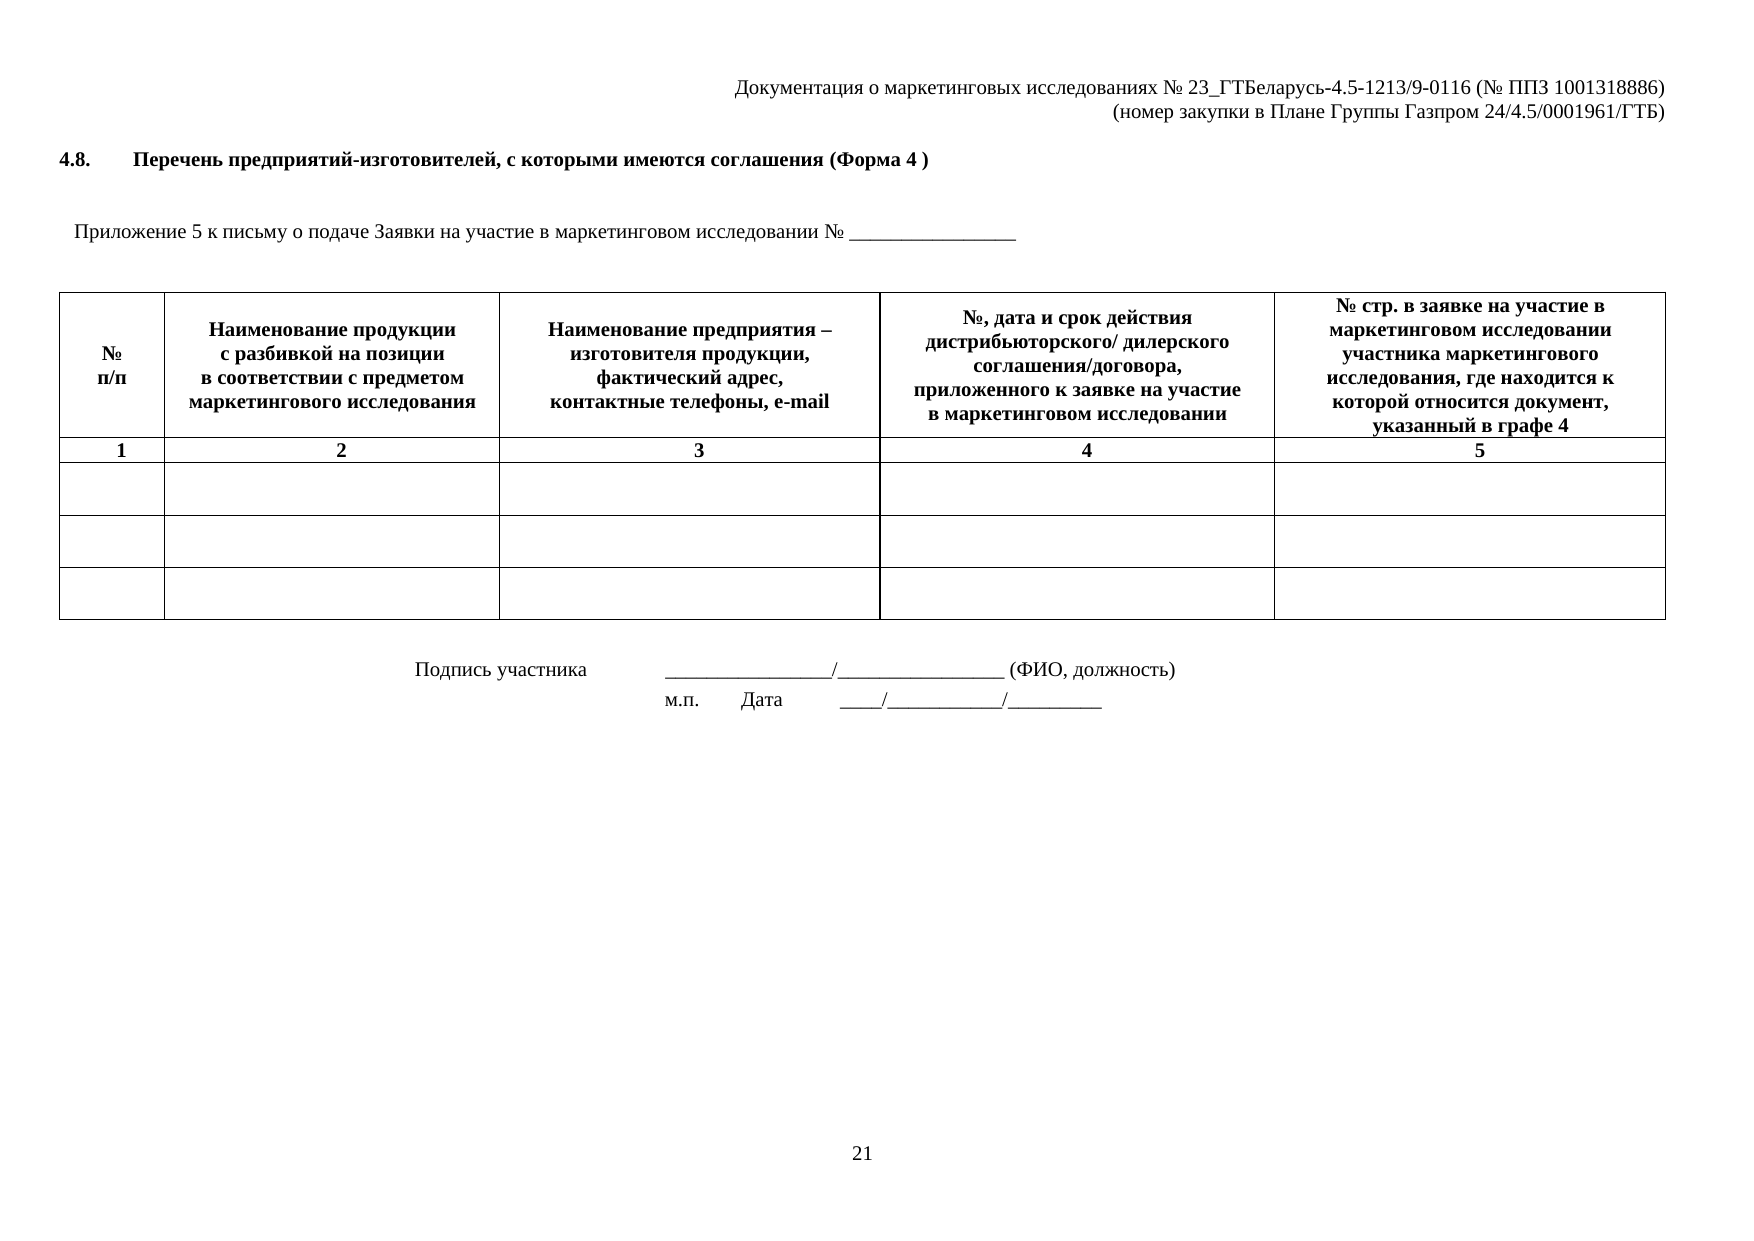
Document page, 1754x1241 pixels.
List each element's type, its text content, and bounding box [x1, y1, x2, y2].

table_cell [1275, 463, 1665, 514]
table_cell 5 [1275, 438, 1665, 462]
table_cell 4 [881, 438, 1274, 462]
table_cell 3 [500, 438, 879, 462]
table_cell [881, 568, 1274, 619]
text Подпись участника ________________/________________ (ФИО, должность) [326, 657, 1665, 681]
table_cell [881, 463, 1274, 514]
table_header №, дата и срок действия дистрибьюторского/ дилерского соглашения/договора, приложенного к заявке на участие в маркетинговом исследовании [881, 293, 1274, 437]
table_header № стр. в заявке на участие в маркетинговом исследовании участника маркетингового исследования, где находится к которой относится документ, указанный в графе 4 [1275, 293, 1665, 437]
text Приложение 5 к письму о подаче Заявки на участие в маркетинговом исследовании № ________________ [59, 219, 1665, 243]
table_cell 1 [60, 438, 164, 462]
table_cell [500, 463, 879, 514]
list Перечень предприятий-изготовителей, с которыми имеются соглашения (Форма 4 ) [59, 147, 1665, 171]
table_header Наименование продукции с разбивкой на позиции в соответствии с предметом маркетингового исследования [165, 293, 499, 437]
table_cell [165, 516, 499, 567]
table_cell [60, 568, 164, 619]
table_cell [60, 463, 164, 514]
table_cell [1275, 516, 1665, 567]
table_cell [500, 568, 879, 619]
table_cell [881, 516, 1274, 567]
table_header Наименование предприятия – изготовителя продукции, фактический адрес, контактные телефоны, e-mail [500, 293, 879, 437]
table_cell [165, 463, 499, 514]
table_cell [1275, 568, 1665, 619]
table_header № п/п [60, 293, 164, 437]
table_cell 2 [165, 438, 499, 462]
text м.п. Дата ____/___________/_________ [326, 687, 1665, 711]
table_cell [165, 568, 499, 619]
table_cell [60, 516, 164, 567]
table_cell [500, 516, 879, 567]
